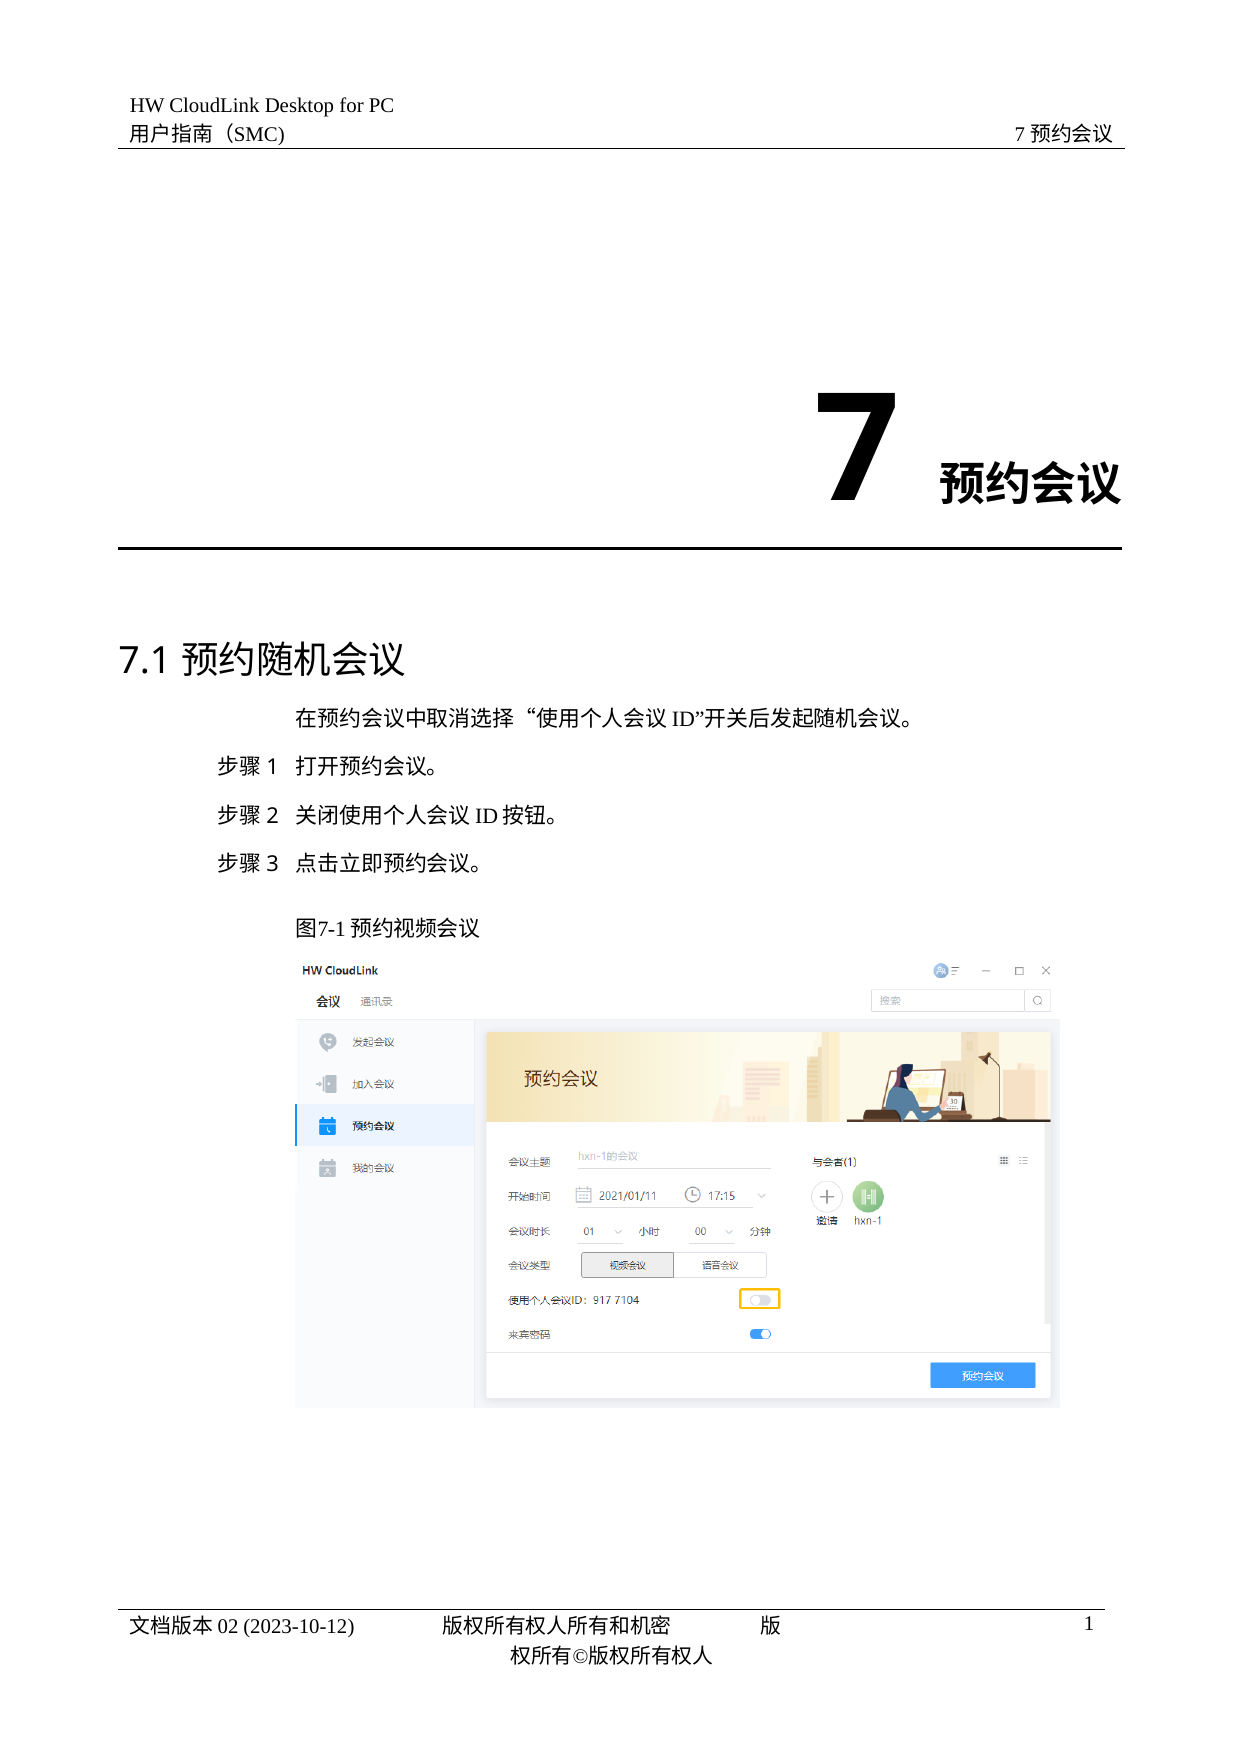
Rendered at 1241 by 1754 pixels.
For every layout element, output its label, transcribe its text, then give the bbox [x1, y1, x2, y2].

text 在预约会议中取消选择“使用个人会议ID”开关后发起随机会议。 [295, 701, 1122, 733]
subtitle 预约会议 [118, 340, 1122, 547]
picture [295, 959, 1060, 1408]
text 关闭使用个人会议ID按钮。 [279, 798, 1122, 829]
text 预约视频会议 [295, 911, 1122, 943]
list 打开预约会议。 [279, 749, 1122, 781]
text 点击立即预约会议。 [279, 846, 1122, 878]
subtitle 预约随机会议 [118, 633, 1122, 684]
